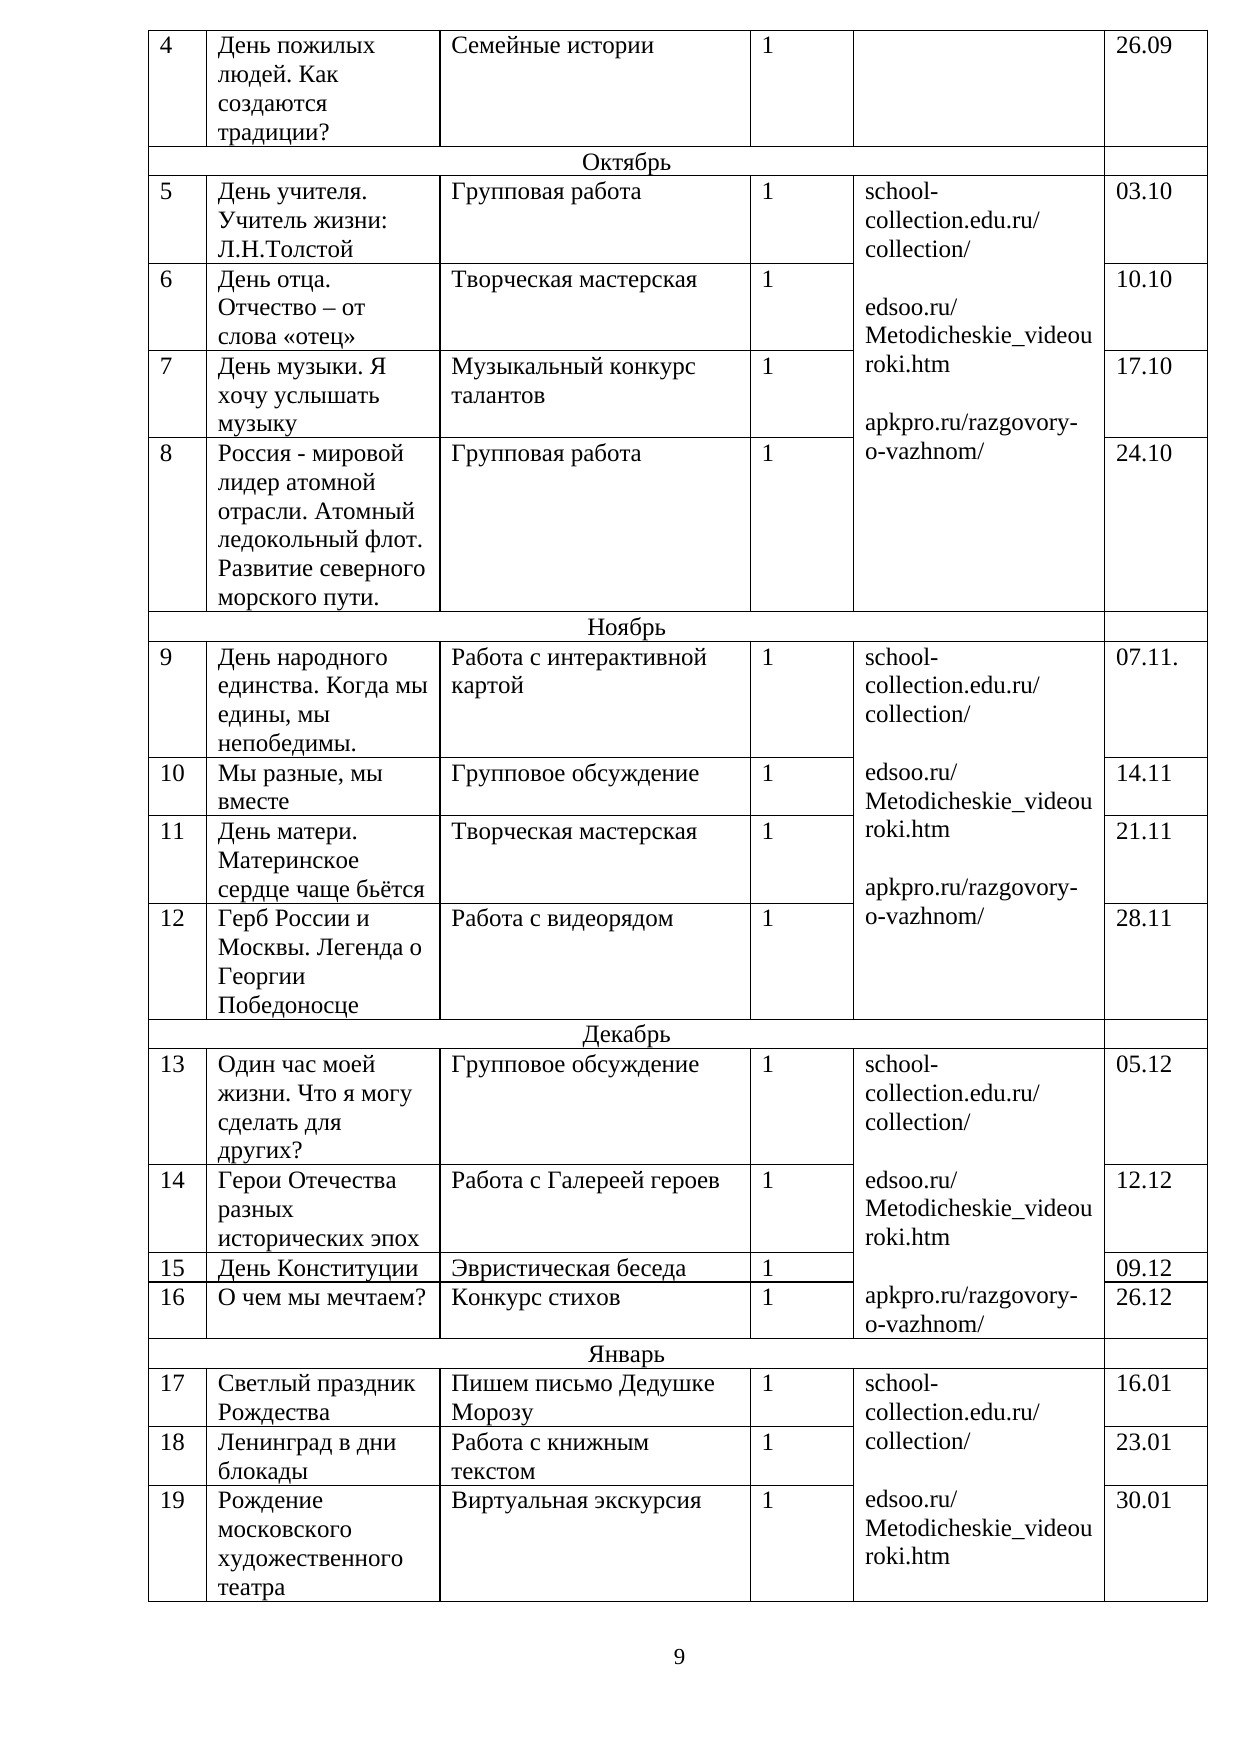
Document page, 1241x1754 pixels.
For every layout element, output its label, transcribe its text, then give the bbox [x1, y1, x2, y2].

table_cell Творческая мастерская [441, 816, 750, 902]
table_cell 28.11 [1105, 904, 1207, 1018]
table_cell Музыкальный конкурс талантов [441, 351, 750, 437]
table_cell 12 [149, 904, 206, 1018]
table_cell День матери. Материнское сердце чаще бьётся [207, 816, 439, 902]
table_cell [1105, 1339, 1207, 1367]
table_cell 24.10 [1105, 438, 1207, 611]
table_cell 1 [751, 1369, 853, 1426]
table_cell Россия - мировой лидер атомной отрасли. Атомный ледокольный флот. Развитие северного морского пути. [207, 438, 439, 611]
table_cell 23.01 [1105, 1427, 1207, 1484]
table_cell 5 [149, 176, 206, 263]
table_cell День музыки. Я хочу услышать музыку [207, 351, 439, 437]
table_cell [1105, 612, 1207, 641]
table_cell День учителя. Учитель жизни: Л.Н.Толстой [207, 176, 439, 263]
table_cell school-collection.edu.ru/collection/ edsoo.ru/Metodicheskie_videouroki.htm apkpro.ru/razgovory-o-vazhnom/ [854, 1049, 1104, 1338]
table_cell 1 [751, 176, 853, 263]
table_cell Работа с видеорядом [441, 904, 750, 1018]
table_cell 17 [149, 1369, 206, 1426]
table_cell 10 [149, 758, 206, 815]
table_cell 21.11 [1105, 816, 1207, 902]
table_cell 13 [149, 1049, 206, 1164]
table_cell 17.10 [1105, 351, 1207, 437]
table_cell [854, 176, 1104, 611]
table_cell Пишем письмо Дедушке Морозу [441, 1369, 750, 1426]
table_cell Конкурс стихов [441, 1283, 750, 1338]
table_cell 9 [149, 642, 206, 757]
table_cell 4 [149, 31, 206, 146]
table_cell День отца. Отчество – от слова «отец» [207, 264, 439, 350]
table_cell 10.10 [1105, 264, 1207, 350]
table_cell 1 [751, 1427, 853, 1484]
table_cell Эвристическая беседа [441, 1253, 750, 1281]
table_cell О чем мы мечтаем? [207, 1283, 439, 1338]
table_cell Декабрь [149, 1020, 1104, 1048]
table_cell Один час моей жизни. Что я могу сделать для других? [207, 1049, 439, 1164]
table_cell 7 [149, 351, 206, 437]
table_cell 07.11. [1105, 642, 1207, 757]
table_cell 11 [149, 816, 206, 902]
table_cell День пожилых людей. Как создаются традиции? [207, 31, 439, 146]
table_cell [441, 1486, 750, 1601]
table_cell Январь [149, 1339, 1104, 1367]
table_cell Работа с Галереей героев [441, 1165, 750, 1252]
table_cell Семейные истории [441, 31, 750, 146]
table_cell Герои Отечества разных исторических эпох [207, 1165, 439, 1252]
table_cell Работа с интерактивной картой [441, 642, 750, 757]
table_cell Групповое обсуждение [441, 758, 750, 815]
table_cell 14.11 [1105, 758, 1207, 815]
table_cell Мы разные, мы вместе [207, 758, 439, 815]
table_cell 1 [751, 758, 853, 815]
table_cell 1 [751, 31, 853, 146]
table_cell [1105, 147, 1207, 175]
table_cell 14 [149, 1165, 206, 1252]
table_cell Светлый праздник Рождества [207, 1369, 439, 1426]
table_cell 1 [751, 438, 853, 611]
table_cell 6 [149, 264, 206, 350]
table_cell 1 [751, 351, 853, 437]
table_cell 1 [751, 1049, 853, 1164]
table_cell 15 [149, 1253, 206, 1281]
table_cell Работа с книжным текстом [441, 1427, 750, 1484]
table_cell Групповое обсуждение [441, 1049, 750, 1164]
table_cell 30.01 [1105, 1486, 1207, 1601]
table_cell 16 [149, 1283, 206, 1338]
table_cell Октябрь [149, 147, 1104, 175]
table_cell 16.01 [1105, 1369, 1207, 1426]
table_cell Творческая мастерская [441, 264, 750, 350]
table_cell 8 [149, 438, 206, 611]
table_cell Герб России и Москвы. Легенда о Георгии Победоносце [207, 904, 439, 1018]
table_cell День Конституции [207, 1253, 439, 1281]
table_cell День народного единства. Когда мы едины, мы непобедимы. [207, 642, 439, 757]
table_cell 26.12 [1105, 1283, 1207, 1338]
table_cell Групповая работа [441, 438, 750, 611]
table_cell 09.12 [1105, 1253, 1207, 1281]
table_cell 18 [149, 1427, 206, 1484]
table_cell 1 [751, 1283, 853, 1338]
table_cell Групповая работа [441, 176, 750, 263]
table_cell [207, 1486, 439, 1601]
table_cell 1 [751, 264, 853, 350]
table_cell 19 [149, 1486, 206, 1601]
table_cell Ленинград в дни блокады [207, 1427, 439, 1484]
table_cell 1 [751, 816, 853, 902]
table_cell 1 [751, 1165, 853, 1252]
table_cell Ноябрь [149, 612, 1104, 641]
table_cell 1 [751, 1486, 853, 1601]
table_cell 1 [751, 1253, 853, 1281]
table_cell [854, 1369, 1104, 1601]
table_cell 26.09 [1105, 31, 1207, 146]
table_cell 12.12 [1105, 1165, 1207, 1252]
table_cell school-collection.edu.ru/collection/ edsoo.ru/Metodicheskie_videouroki.htm apkpro.ru/razgovory-o-vazhnom/ [854, 642, 1104, 1018]
table_cell 1 [751, 642, 853, 757]
table_cell 03.10 [1105, 176, 1207, 263]
table_cell 1 [751, 904, 853, 1018]
table_cell [1105, 1020, 1207, 1048]
table_cell 05.12 [1105, 1049, 1207, 1164]
